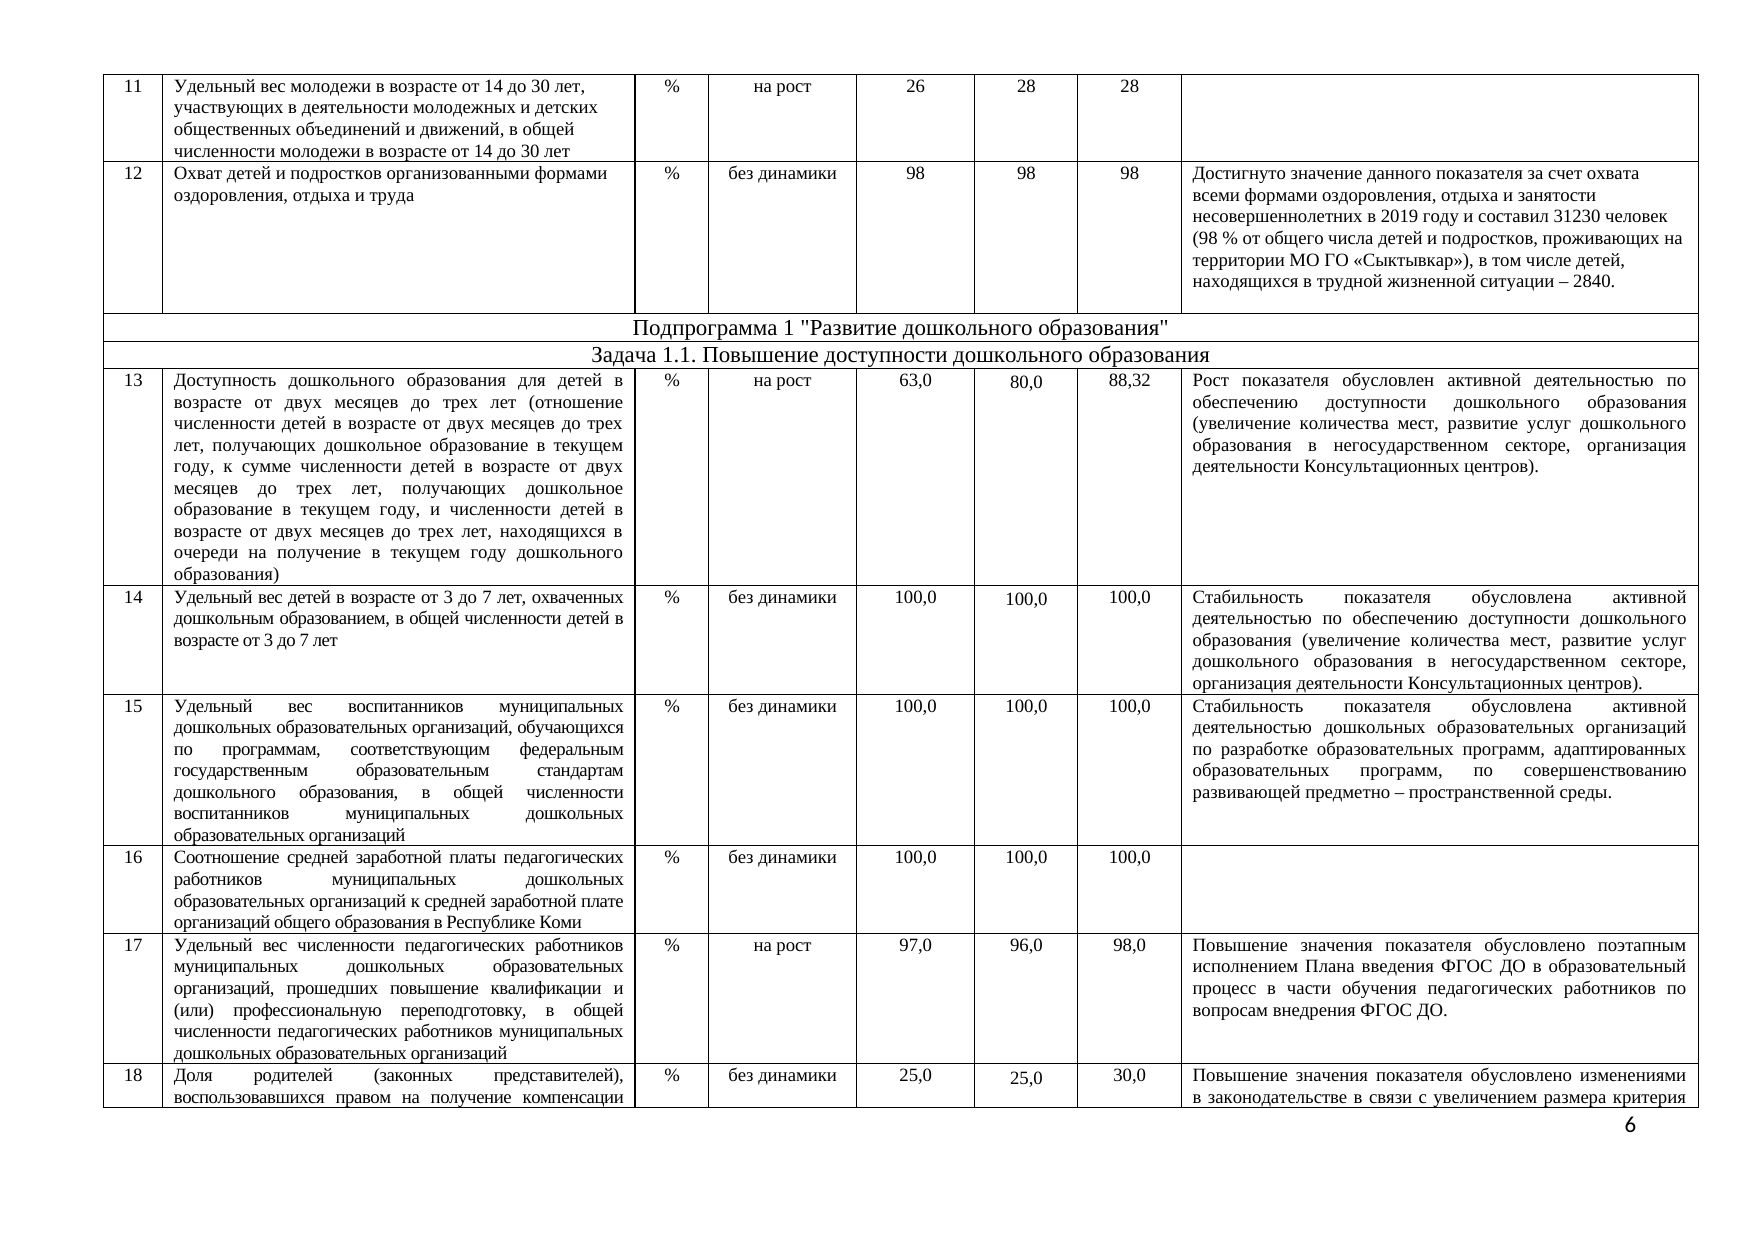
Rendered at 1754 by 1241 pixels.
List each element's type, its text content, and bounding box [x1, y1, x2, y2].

table_cell % [636, 695, 708, 845]
table_cell Удельный вес численности педагогических работников муниципальных дошкольных образовательных организаций, прошедших повышение квалификации и (или) профессиональную переподготовку, в общей численности педагогических работников муниципальных дошкольных образовательных организаций [163, 934, 634, 1063]
table_cell 100,0 [1078, 695, 1181, 845]
table_cell 28 [975, 75, 1077, 161]
table_cell Удельный вес воспитанников муниципальных дошкольных образовательных организаций, обучающихся по программам, соответствующим федеральным государственным образовательным стандартам дошкольного образования, в общей численности воспитанников муниципальных дошкольных образовательных организаций [163, 695, 634, 845]
table_cell 100,0 [975, 695, 1077, 845]
table_cell Стабильность показателя обусловлена активной деятельностью по обеспечению доступности дошкольного образования (увеличение количества мест, развитие услуг дошкольного образования в негосударственном секторе, организация деятельности Консультационных центров). [1182, 586, 1698, 693]
table_cell 98,0 [1078, 934, 1181, 1063]
table_cell % [636, 934, 708, 1063]
table_cell 96,0 [975, 934, 1077, 1063]
table_cell % [636, 586, 708, 693]
table_cell 11 [104, 75, 162, 161]
table_cell Задача 1.1. Повышение доступности дошкольного образования [104, 342, 1698, 368]
table_cell 100,0 [1078, 846, 1181, 933]
table_cell % [636, 846, 708, 933]
table_cell 17 [104, 934, 162, 1063]
table_cell Удельный вес детей в возрасте от 3 до 7 лет, охваченных дошкольным образованием, в общей численности детей в возрасте от 3 до 7 лет [163, 586, 634, 693]
table_cell без динамики [709, 695, 856, 845]
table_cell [163, 1064, 634, 1107]
table_cell 100,0 [857, 586, 974, 693]
table_cell % [636, 162, 708, 313]
table_cell 100,0 [857, 846, 974, 933]
table_cell 63,0 [857, 369, 974, 584]
table_cell на рост [709, 369, 856, 584]
table_cell без динамики [709, 586, 856, 693]
table_cell 100,0 [857, 695, 974, 845]
table_cell 13 [104, 369, 162, 584]
table_cell без динамики [709, 162, 856, 313]
table_cell Доступность дошкольного образования для детей в возрасте от двух месяцев до трех лет (отношение численности детей в возрасте от двух месяцев до трех лет, получающих дошкольное образование в текущем году, к сумме численности детей в возрасте от двух месяцев до трех лет, получающих дошкольное образование в текущем году, и численности детей в возрасте от двух месяцев до трех лет, находящихся в очереди на получение в текущем году дошкольного образования) [163, 369, 634, 584]
table_cell Соотношение средней заработной платы педагогических работников муниципальных дошкольных образовательных организаций к средней заработной плате организаций общего образования в Республике Коми [163, 846, 634, 933]
table_cell 100,0 [975, 586, 1077, 693]
table_cell 16 [104, 846, 162, 933]
table_cell % [636, 1064, 708, 1107]
table_cell 80,0 [975, 369, 1077, 584]
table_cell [1182, 1064, 1698, 1107]
table_cell 88,32 [1078, 369, 1181, 584]
table_cell Охват детей и подростков организованными формами оздоровления, отдыха и труда [163, 162, 634, 313]
table_cell 97,0 [857, 934, 974, 1063]
table_cell Повышение значения показателя обусловлено поэтапным исполнением Плана введения ФГОС ДО в образовательный процесс в части обучения педагогических работников по вопросам внедрения ФГОС ДО. [1182, 934, 1698, 1063]
table_cell 26 [857, 75, 974, 161]
table_cell Рост показателя обусловлен активной деятельностью по обеспечению доступности дошкольного образования (увеличение количества мест, развитие услуг дошкольного образования в негосударственном секторе, организация деятельности Консультационных центров). [1182, 369, 1698, 584]
table_cell 100,0 [975, 846, 1077, 933]
table_cell 12 [104, 162, 162, 313]
table_cell на рост [709, 934, 856, 1063]
table_cell 25,0 [857, 1064, 974, 1107]
table_cell 98 [975, 162, 1077, 313]
table_cell Стабильность показателя обусловлена активной деятельностью дошкольных образовательных организаций по разработке образовательных программ, адаптированных образовательных программ, по совершенствованию развивающей предметно – пространственной среды. [1182, 695, 1698, 845]
table_cell 100,0 [1078, 586, 1181, 693]
table_cell на рост [709, 75, 856, 161]
table_cell 18 [104, 1064, 162, 1107]
table_cell 14 [104, 586, 162, 693]
table_cell 28 [1078, 75, 1181, 161]
table_cell [1182, 846, 1698, 933]
table_cell 98 [857, 162, 974, 313]
table_cell 15 [104, 695, 162, 845]
table_cell [1182, 75, 1698, 161]
table_cell 30,0 [1078, 1064, 1181, 1107]
table_cell Подпрограмма 1 "Развитие дошкольного образования" [104, 314, 1698, 341]
table_cell без динамики [709, 846, 856, 933]
table_cell Достигнуто значение данного показателя за счет охвата всеми формами оздоровления, отдыха и занятости несовершеннолетних в 2019 году и составил 31230 человек (98 % от общего числа детей и подростков, проживающих на территории МО ГО «Сыктывкар»), в том числе детей, находящихся в трудной жизненной ситуации – 2840. [1182, 162, 1698, 313]
table_cell % [636, 369, 708, 584]
table_cell 25,0 [975, 1064, 1077, 1107]
table_cell Удельный вес молодежи в возрасте от 14 до 30 лет, участвующих в деятельности молодежных и детских общественных объединений и движений, в общей численности молодежи в возрасте от 14 до 30 лет [163, 75, 634, 161]
table_cell без динамики [709, 1064, 856, 1107]
table_cell % [636, 75, 708, 161]
table_cell 98 [1078, 162, 1181, 313]
